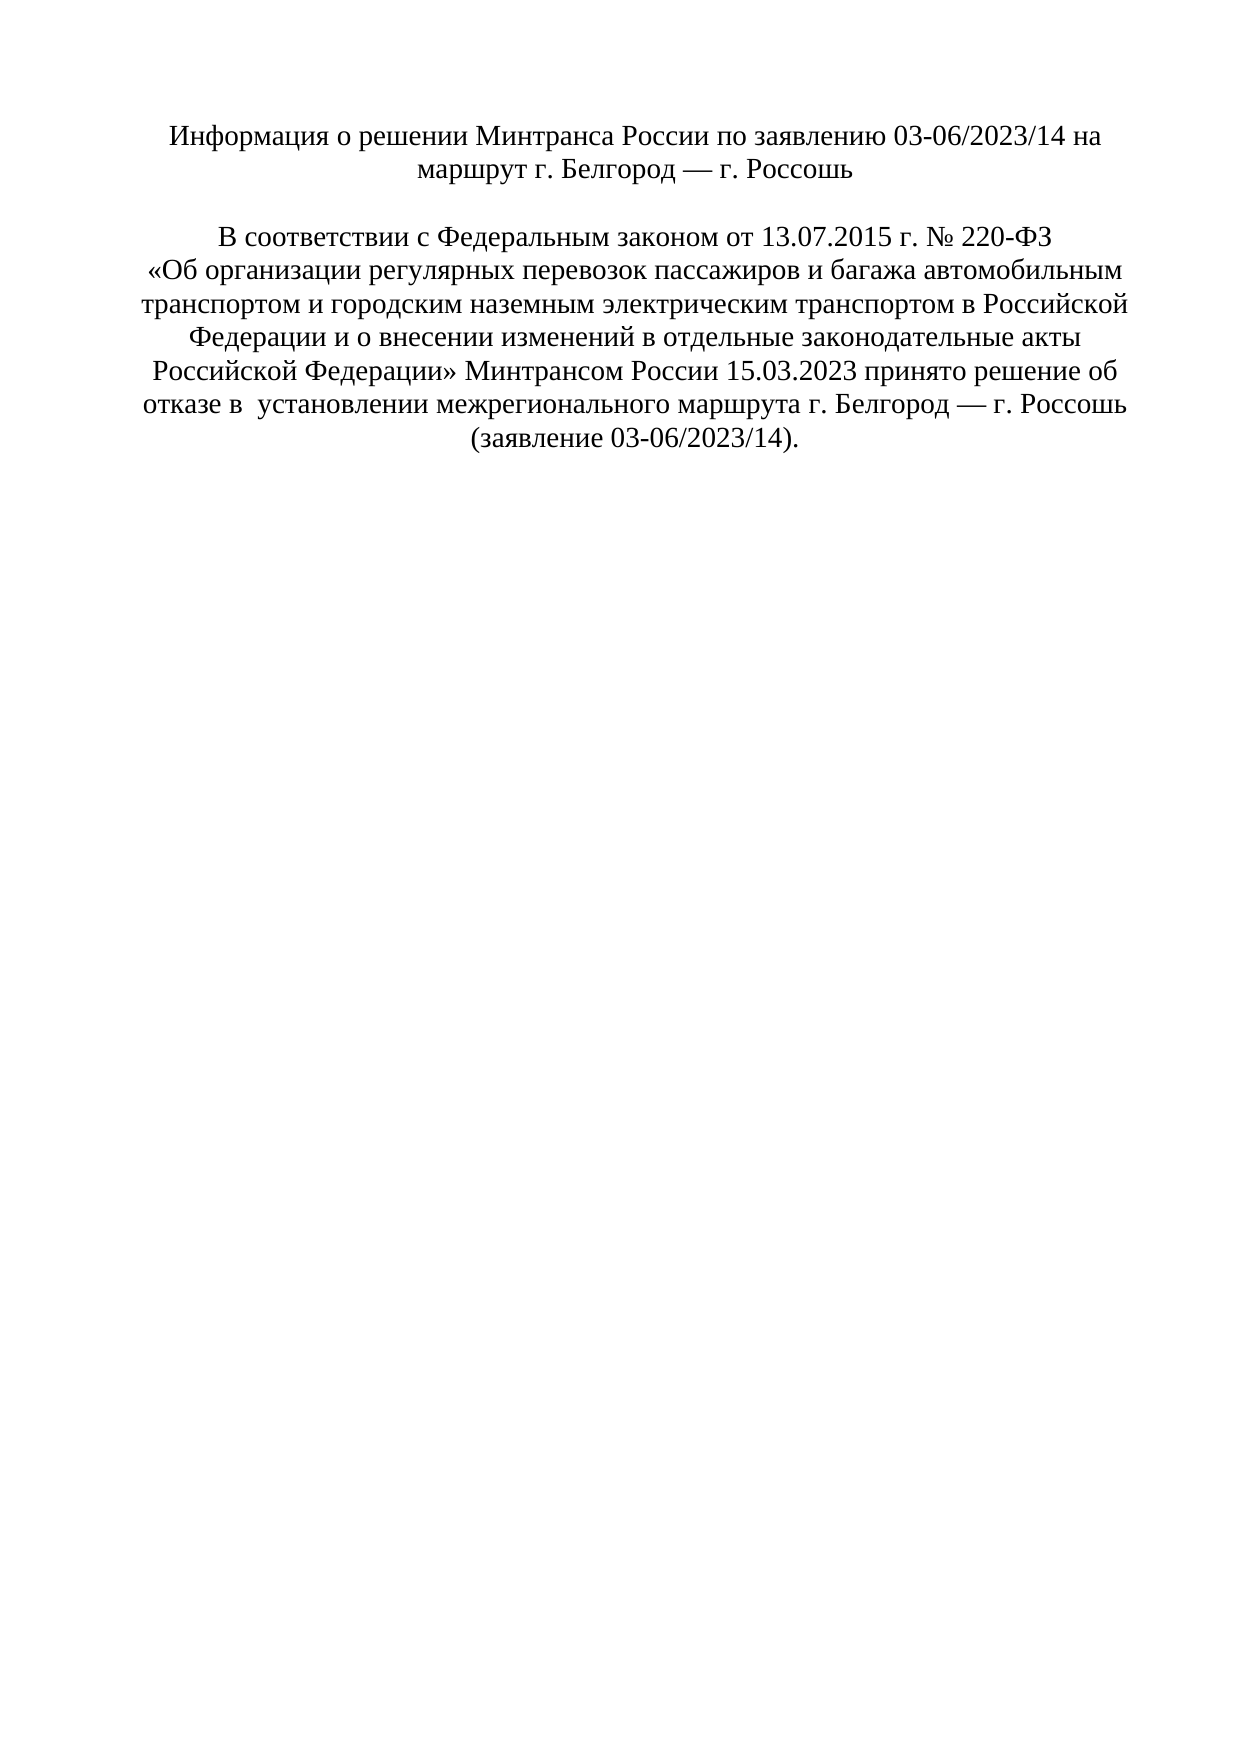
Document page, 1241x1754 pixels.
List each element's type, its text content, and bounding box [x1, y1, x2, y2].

text В соответствии с Федеральным законом от 13.07.2015 г. № 220-ФЗ «Об организации регулярных перевозок пассажиров и багажа автомобильным транспортом и городским наземным электрическим транспортом в Российской Федерации и о внесении изменений в отдельные законодательные акты Российской Федерации» Минтрансом России 15.03.2023 принято решение об отказе в установлении межрегионального маршрута г. Белгород — г. Россошь (заявление 03-06/2023/14). [118, 219, 1152, 453]
text Информация о решении Минтранса России по заявлению 03-06/2023/14 на маршрут г. Белгород — г. Россошь [118, 118, 1152, 185]
